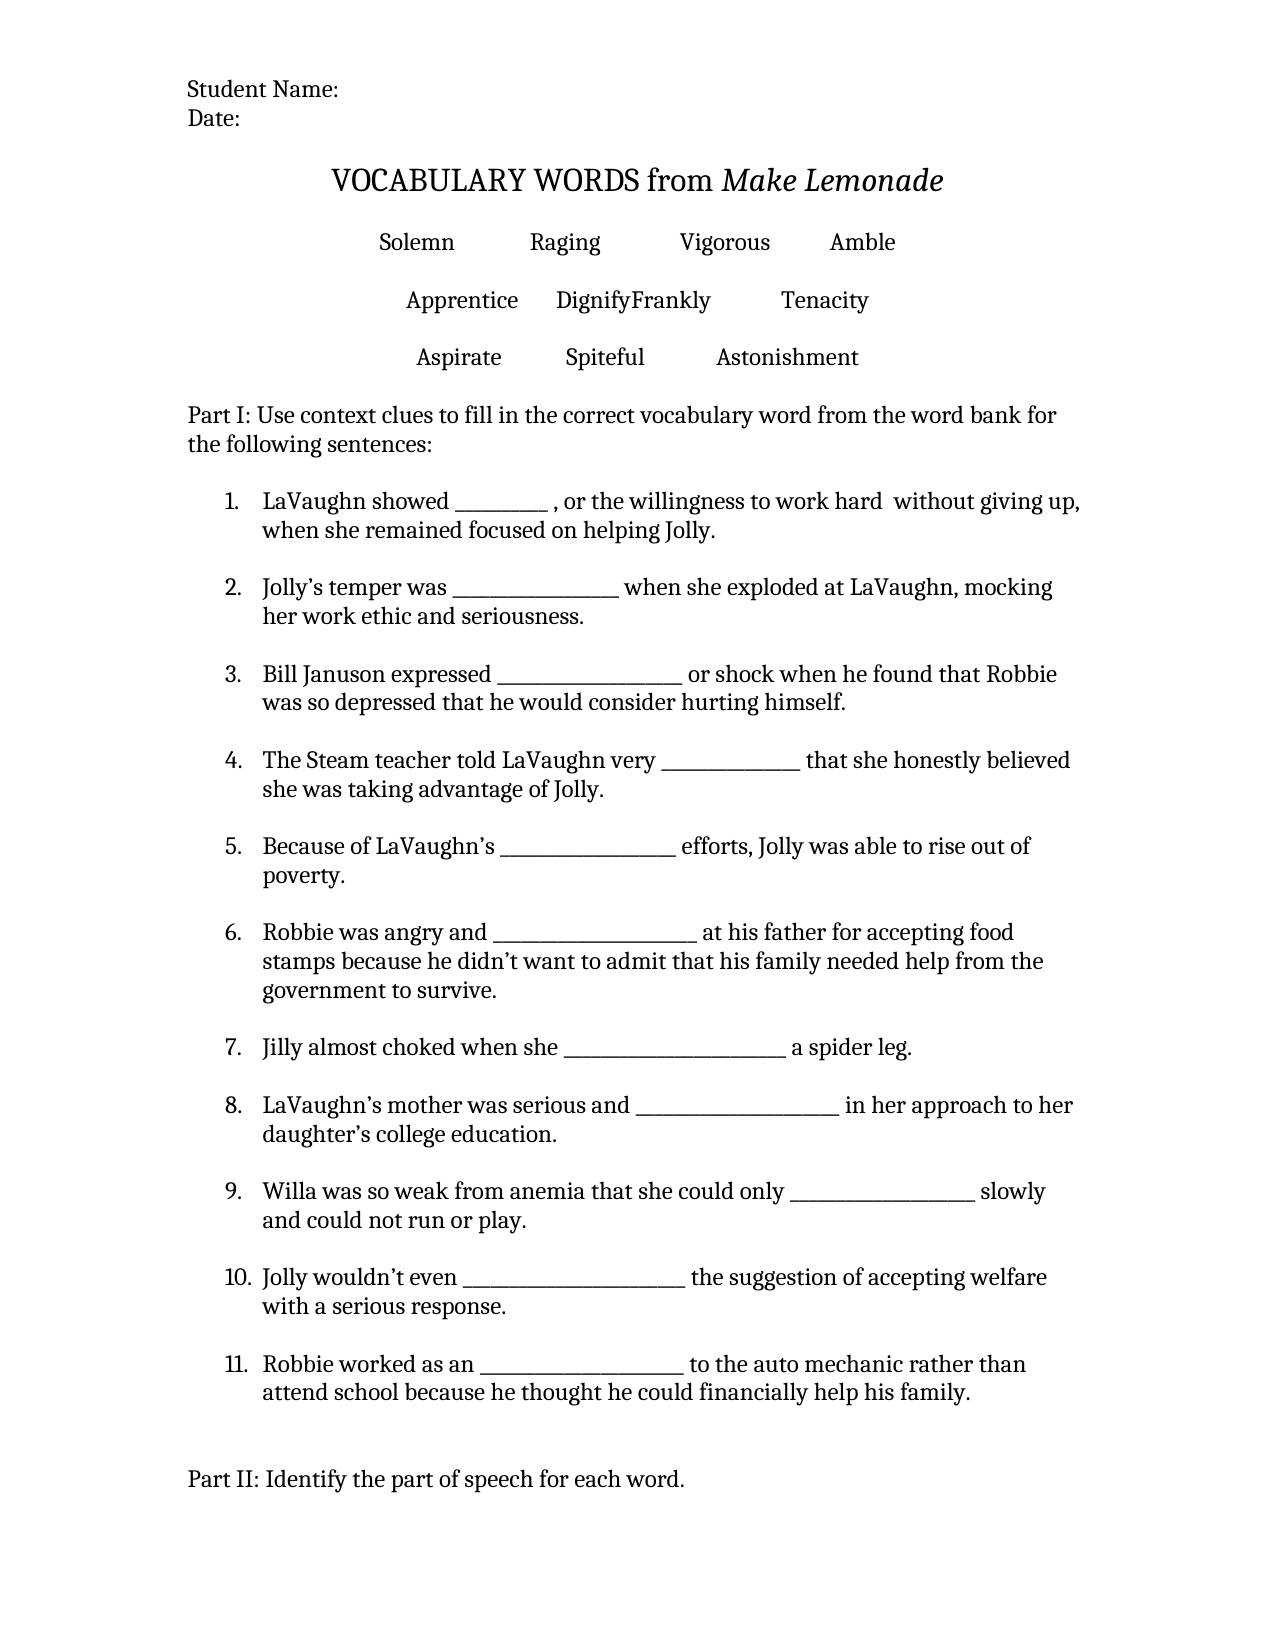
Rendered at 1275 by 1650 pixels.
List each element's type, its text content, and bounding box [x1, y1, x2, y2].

list Robbie was angry and ______________________ at his father for accepting food stamps because he didn’t want to admit that his family needed help from the government to survive. [225, 918, 1087, 1004]
list Jolly’s temper was __________________ when she exploded at LaVaughn, mocking her work ethic and seriousness. [225, 573, 1087, 631]
text Part I: Use context clues to fill in the correct vocabulary word from the word bank for the following sentences: [187, 401, 1087, 458]
text Aspirate Spiteful Astonishment [187, 343, 1087, 372]
text Solemn Raging Vigorous Amble [187, 228, 1087, 257]
list Robbie worked as an ______________________ to the auto mechanic rather than attend school because he thought he could financially help his family. [225, 1349, 1087, 1407]
list Willa was so weak from anemia that she could only ____________________ slowly and could not run or play. [225, 1177, 1087, 1234]
list Bill Januson expressed ____________________ or shock when he found that Robbie was so depressed that he would consider hurting himself. [225, 659, 1087, 717]
list LaVaughn showed __________ , or the willingness to work hard without giving up, when she remained focused on helping Jolly. [225, 487, 1087, 544]
text Part II: Identify the part of speech for each word. [187, 1464, 1087, 1493]
list The Steam teacher told LaVaughn very _______________ that she honestly believed she was taking advantage of Jolly. [225, 746, 1087, 803]
text Apprentice Dignify Frankly Tenacity [187, 286, 1087, 314]
text VOCABULARY WORDS from Make Lemonade [187, 161, 1087, 199]
list Because of LaVaughn’s ___________________ efforts, Jolly was able to rise out of poverty. [225, 832, 1087, 889]
list LaVaughn’s mother was serious and ______________________ in her approach to her daughter’s college education. [225, 1091, 1087, 1148]
list Jilly almost choked when she ________________________ a spider leg. [225, 1033, 1087, 1062]
list Jolly wouldn’t even ________________________ the suggestion of accepting welfare with a serious response. [225, 1263, 1087, 1321]
